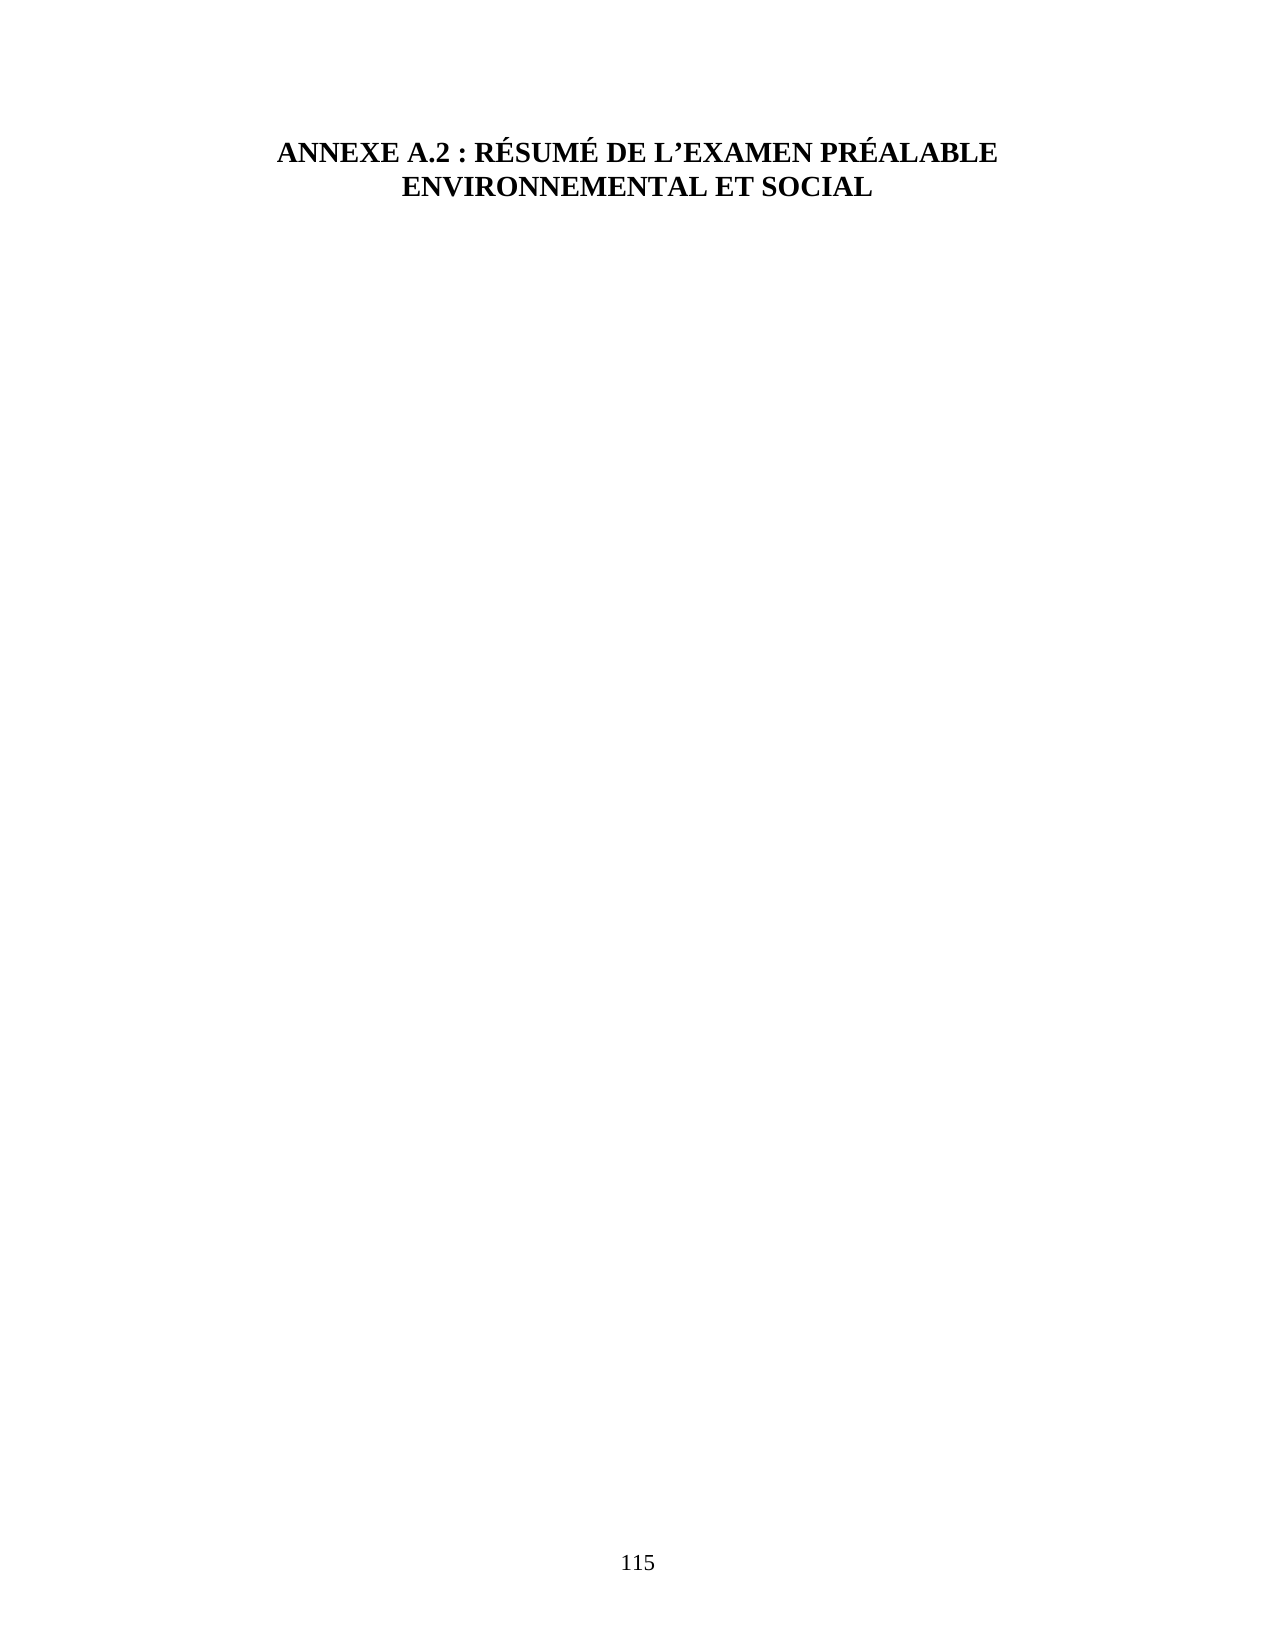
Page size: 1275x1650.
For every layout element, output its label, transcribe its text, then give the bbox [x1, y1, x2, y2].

text ANNEXE A.2 : RÉSUMÉ DE L’EXAMEN PRÉALABLE ENVIRONNEMENTAL ET SOCIAL [135, 135, 1140, 202]
